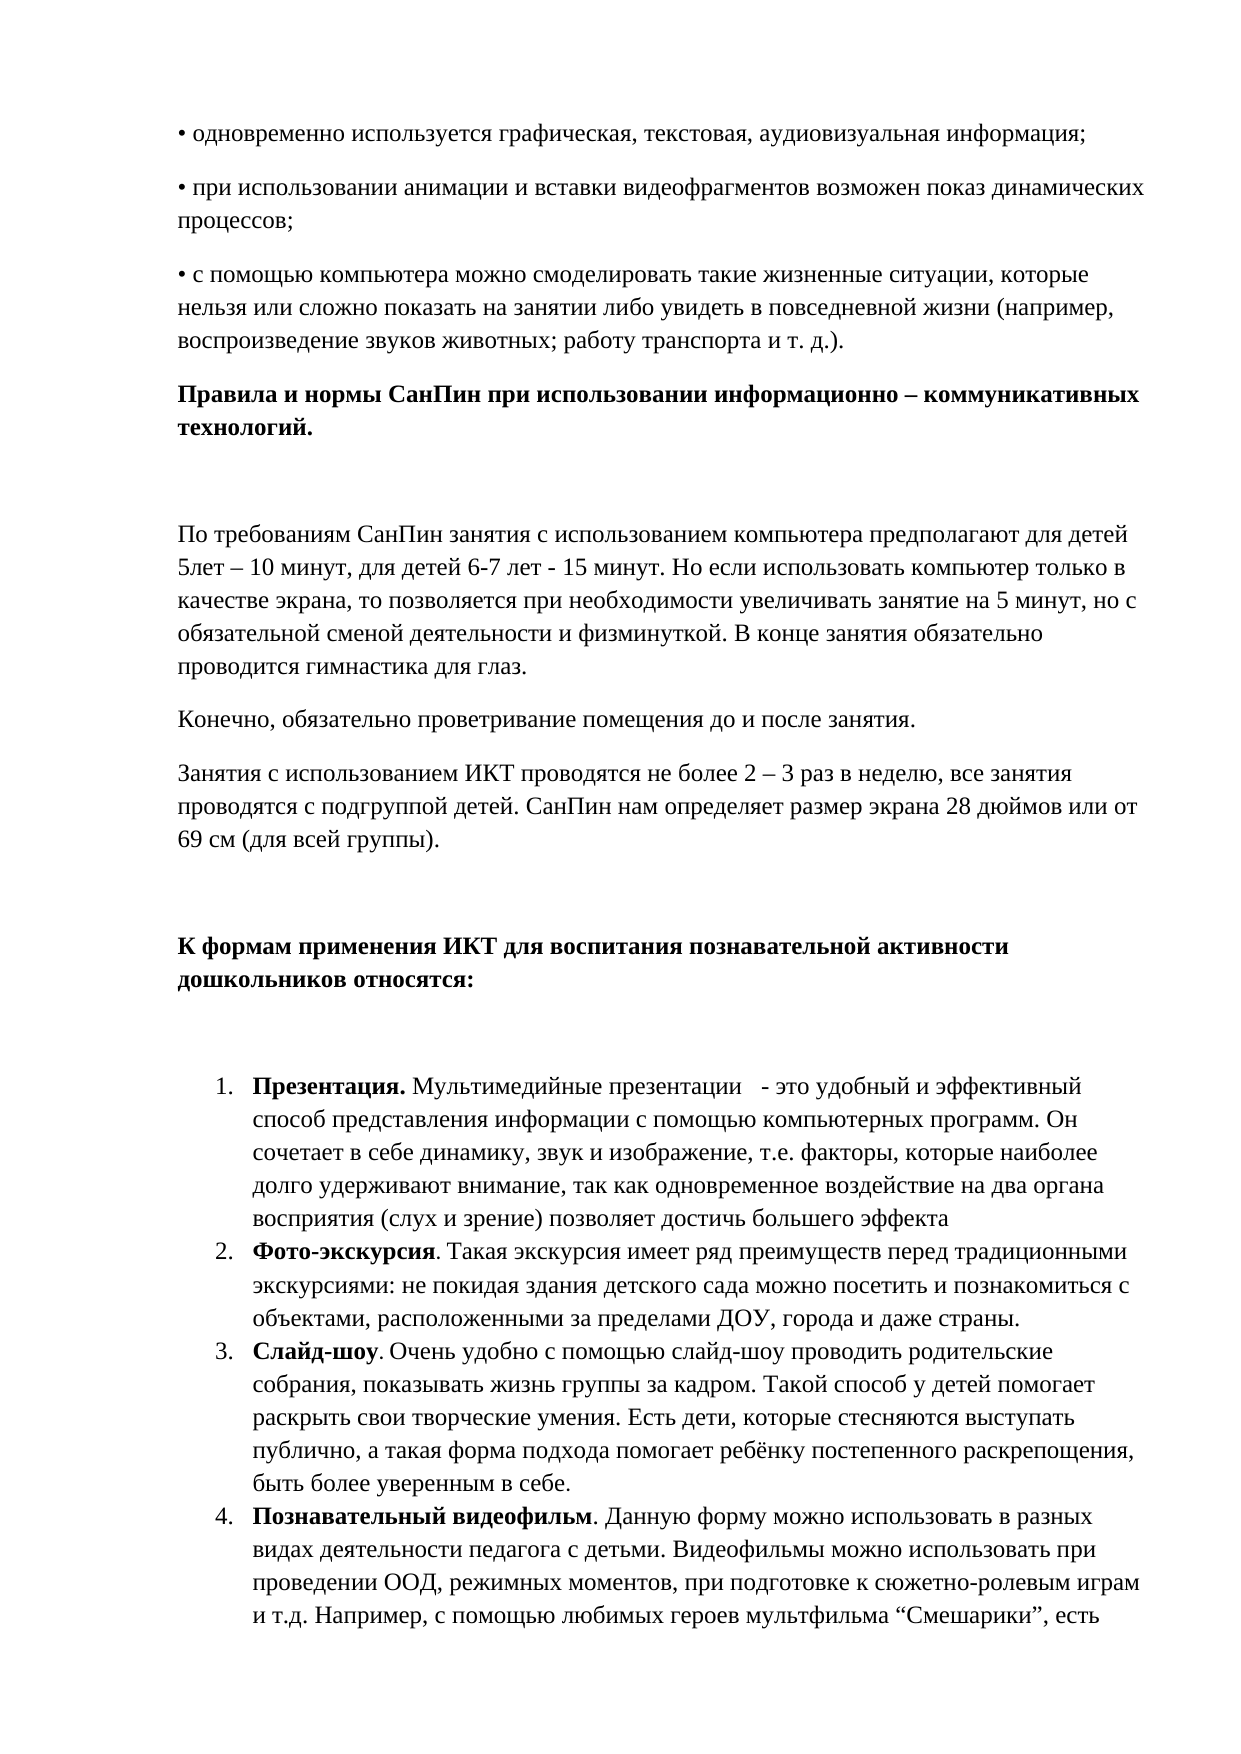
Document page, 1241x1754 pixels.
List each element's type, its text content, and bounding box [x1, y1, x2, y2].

text Правила и нормы СанПин при использовании информационно – коммуникативных технологий. [177, 379, 1152, 441]
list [215, 1501, 1152, 1629]
text • одновременно используется графическая, текстовая, аудиовизуальная информация; [177, 118, 1152, 147]
list Слайд-шоу. Очень удобно с помощью слайд-шоу проводить родительские собрания, показывать жизнь группы за кадром. Такой способ у детей помогает раскрыть свои творческие умения. Есть дети, которые стесняются выступать публично, а такая форма подхода помогает ребёнку постепенного раскрепощения, быть более уверенным в себе. [215, 1336, 1152, 1497]
text По требованиям СанПин занятия с использованием компьютера предполагают для детей 5лет – 10 минут, для детей 6-7 лет - 15 минут. Но если использовать компьютер только в качестве экрана, то позволяется при необходимости увеличивать занятие на 5 минут, но с обязательной сменой деятельности и физминуткой. В конце занятия обязательно проводится гимнастика для глаз. [177, 519, 1152, 679]
text Конечно, обязательно проветривание помещения до и после занятия. [177, 704, 1152, 733]
list Фото-экскурсия. Такая экскурсия имеет ряд преимуществ перед традиционными экскурсиями: не покидая здания детского сада можно посетить и познакомиться с объектами, расположенными за пределами ДОУ, города и даже страны. [215, 1236, 1152, 1331]
text Занятия с использованием ИКТ проводятся не более 2 – 3 раз в неделю, все занятия проводятся с подгруппой детей. СанПин нам определяет размер экрана 28 дюймов или от 69 см (для всей группы). [177, 758, 1152, 853]
text • при использовании анимации и вставки видеофрагментов возможен показ динамических процессов; [177, 172, 1152, 234]
text • с помощью компьютера можно смоделировать такие жизненные ситуации, которые нельзя или сложно показать на занятии либо увидеть в повседневной жизни (например, воспроизведение звуков животных; работу транспорта и т. д.). [177, 259, 1152, 354]
text К формам применения ИКТ для воспитания познавательной активности дошкольников относятся: [177, 931, 1152, 993]
list Презентация. Мультимедийные презентации - это удобный и эффективный способ представления информации с помощью компьютерных программ. Он сочетает в себе динамику, звук и изображение, т.е. факторы, которые наиболее долго удерживают внимание, так как одновременное воздействие на два органа восприятия (слух и зрение) позволяет достичь большего эффекта [215, 1071, 1152, 1232]
